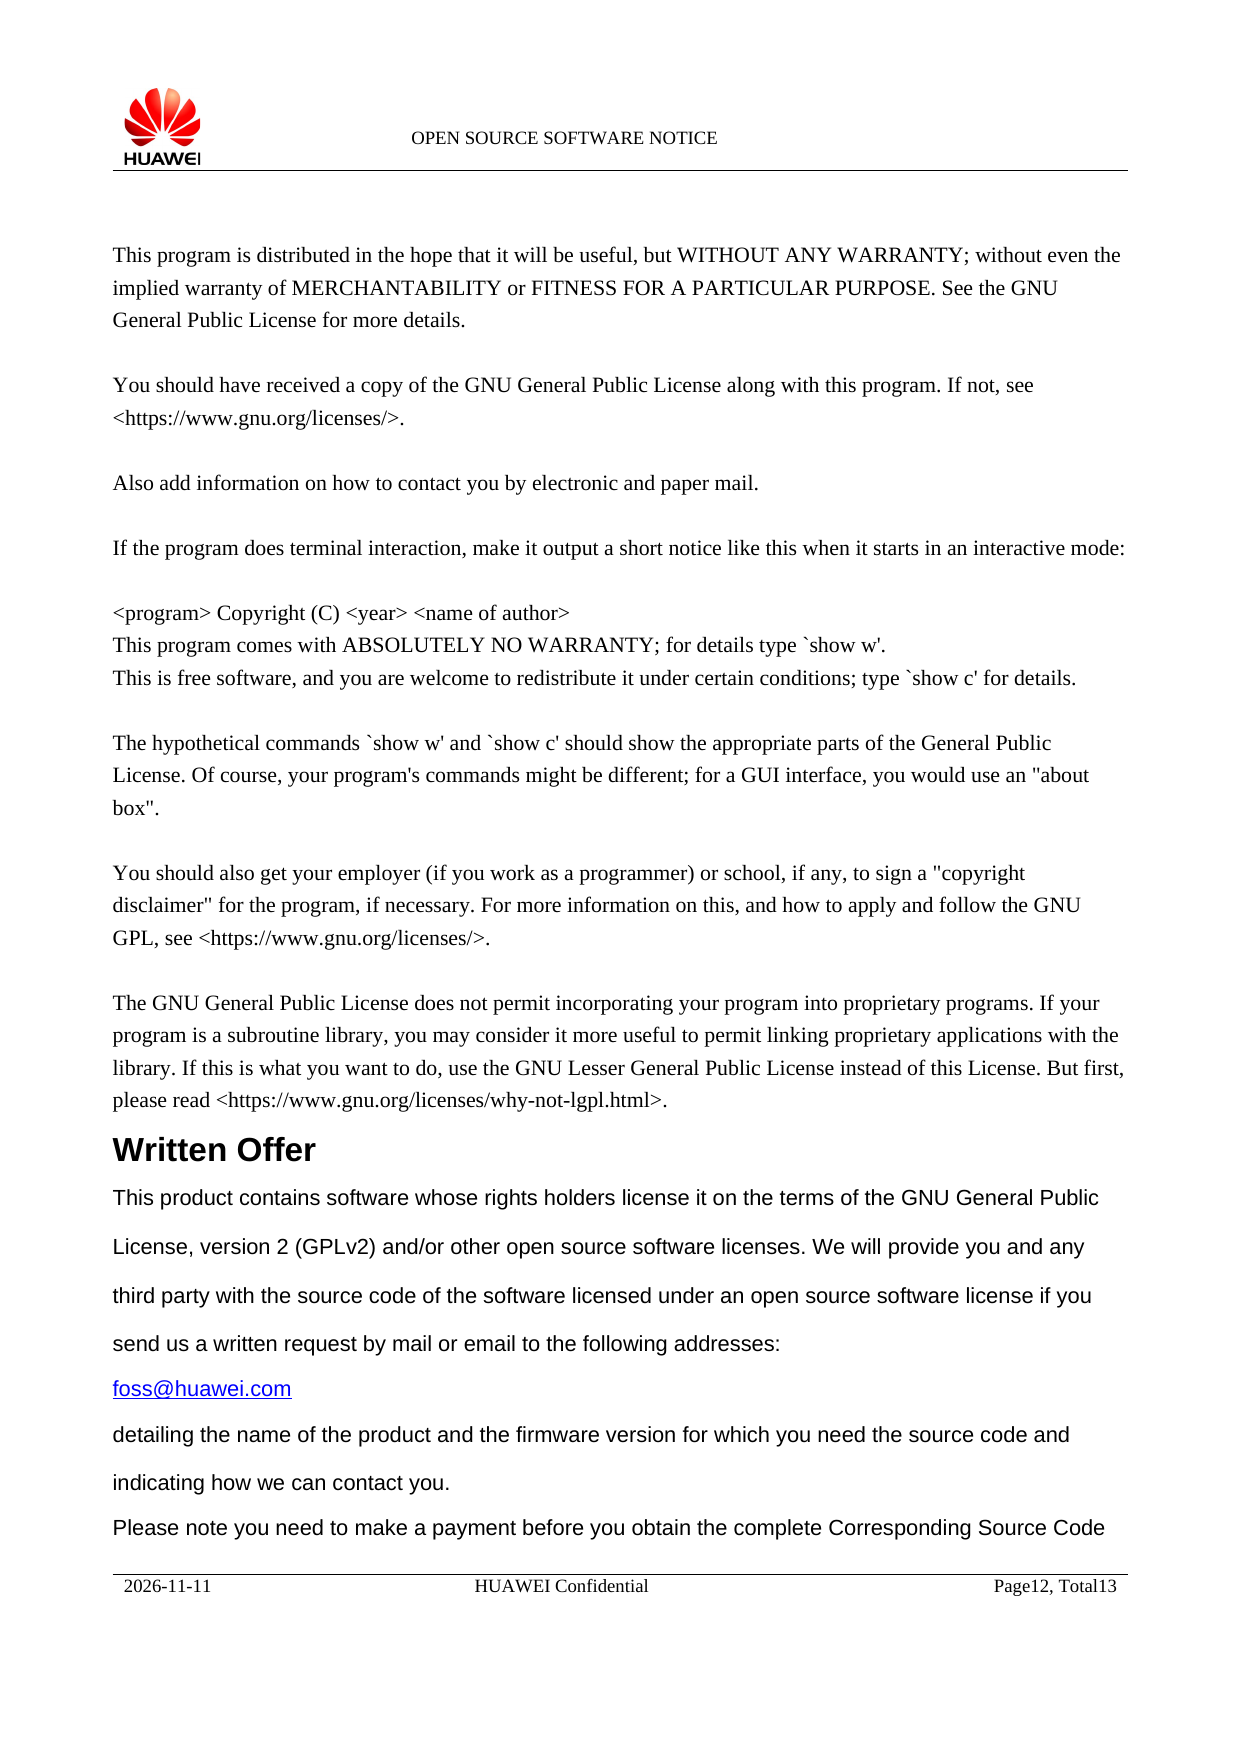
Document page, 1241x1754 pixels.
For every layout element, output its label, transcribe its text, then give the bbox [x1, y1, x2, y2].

text Written Offer [112, 1116, 1128, 1181]
text detailing the name of the product and the firmware version for which you need the source code and indicating how we can contact you. [112, 1418, 1128, 1499]
picture [124, 88, 201, 165]
text foss@huawei.com [112, 1373, 1128, 1405]
text This product contains software whose rights holders license it on the terms of the GNU General Public License, version 2 (GPLv2) and/or other open source software licenses. We will provide you and any third party with the source code of the software licensed under an open source software license if you send us a written request by mail or email to the following addresses: [112, 1181, 1128, 1360]
